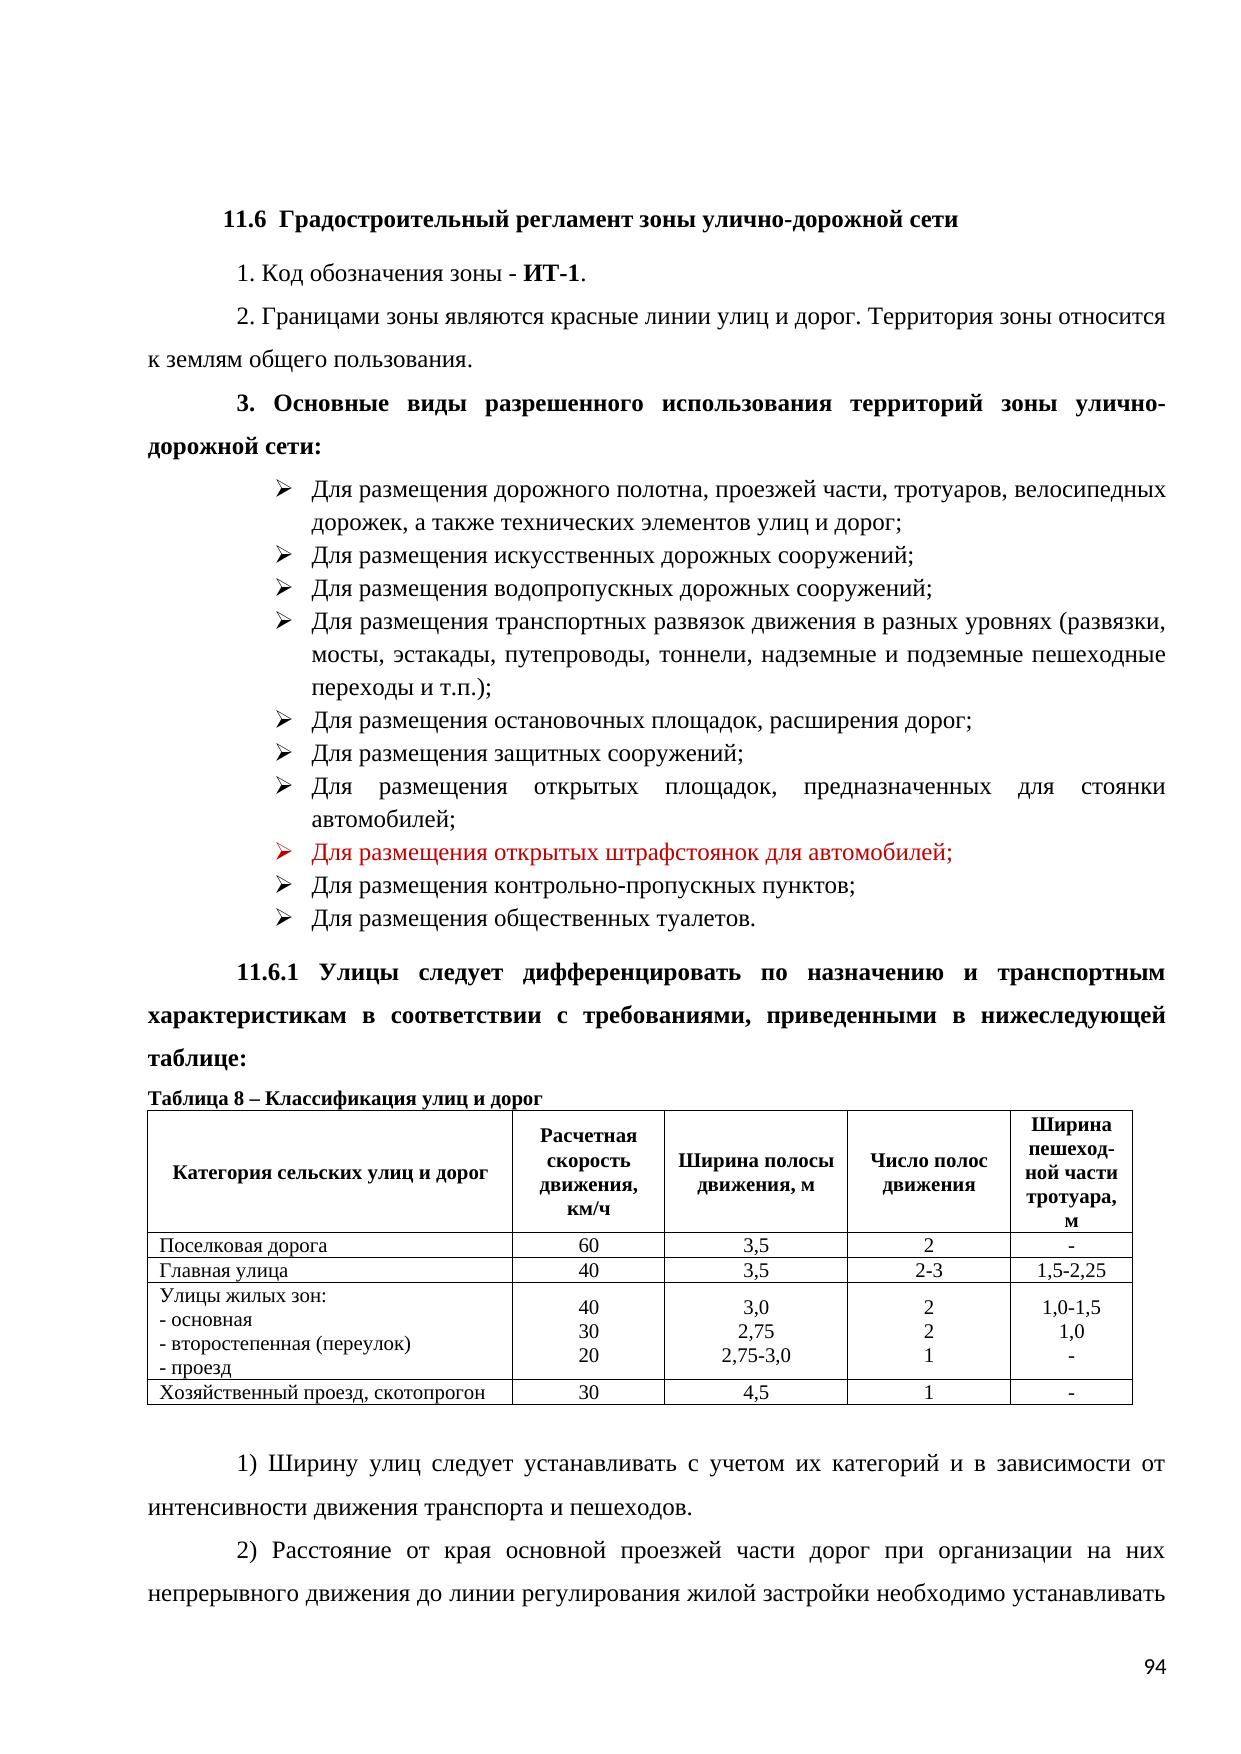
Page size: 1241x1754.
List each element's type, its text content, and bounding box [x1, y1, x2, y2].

table_cell 60 [513, 1233, 664, 1257]
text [148, 1535, 1167, 1607]
table_cell 30 [513, 1380, 664, 1404]
table_cell 2 [848, 1233, 1010, 1257]
text 1. Код обозначения зоны - ИТ-1. [148, 258, 1167, 287]
table_cell Хозяйственный проезд, скотопрогон [148, 1380, 512, 1404]
table_header Число полос движения [848, 1111, 1010, 1232]
table_cell Главная улица [148, 1258, 512, 1282]
list Для размещения защитных сооружений; [274, 738, 1167, 767]
list Для размещения остановочных площадок, расширения дорог; [274, 705, 1167, 734]
list Для размещения общественных туалетов. [274, 903, 1167, 932]
table_cell 1,5-2,25 [1011, 1258, 1132, 1282]
table_cell Поселковая дорога [148, 1233, 512, 1257]
text 3. Основные виды разрешенного использования территорий зоны улично-дорожной сети: [148, 388, 1167, 459]
list Для размещения транспортных развязок движения в разных уровнях (развязки, мосты, эстакады, путепроводы, тоннели, надземные и подземные пешеходные переходы и т.п.); [274, 606, 1167, 701]
table_header Ширина полосы движения, м [665, 1111, 847, 1232]
table_cell 3,5 [665, 1258, 847, 1282]
table_header Ширина пешеход-ной части тротуара, м [1011, 1111, 1132, 1232]
list Для размещения открытых площадок, предназначенных для стоянки автомобилей; [274, 771, 1167, 833]
table_cell - [1011, 1233, 1132, 1257]
table_cell Улицы жилых зон: - основная - второстепенная (переулок) - проезд [148, 1283, 512, 1379]
table_cell 4,5 [665, 1380, 847, 1404]
table_cell 40 30 20 [513, 1283, 664, 1379]
table_cell 3,0 2,75 2,75-3,0 [665, 1283, 847, 1379]
table_cell - [1011, 1380, 1132, 1404]
text 1) Ширину улиц следует устанавливать с учетом их категорий и в зависимости от интенсивности движения транспорта и пешеходов. [148, 1448, 1167, 1520]
text 11.6.1 Улицы следует дифференцировать по назначению и транспортным характеристикам в соответствии с требованиями, приведенными в нижеследующей таблице: [148, 957, 1167, 1072]
text 2. Границами зоны являются красные линии улиц и дорог. Территория зоны относится к землям общего пользования. [148, 301, 1167, 373]
list Для размещения открытых штрафстоянок для автомобилей; [274, 837, 1167, 866]
list Для размещения водопропускных дорожных сооружений; [274, 573, 1167, 602]
list Для размещения контрольно-пропускных пунктов; [274, 870, 1167, 899]
list Для размещения искусственных дорожных сооружений; [274, 540, 1167, 569]
table_header Расчетная скорость движения, км/ч [513, 1111, 664, 1232]
list Для размещения дорожного полотна, проезжей части, тротуаров, велосипедных дорожек, а также технических элементов улиц и дорог; [274, 474, 1167, 536]
table_cell 40 [513, 1258, 664, 1282]
table_cell 2 2 1 [848, 1283, 1010, 1379]
table_cell 2-3 [848, 1258, 1010, 1282]
table_cell 1,0-1,5 1,0 - [1011, 1283, 1132, 1379]
table_cell 1 [848, 1380, 1010, 1404]
table_header Категория сельских улиц и дорог [148, 1111, 512, 1232]
list 11.6 Градостроительный регламент зоны улично-дорожной сети [223, 204, 1167, 233]
table_cell 3,5 [665, 1233, 847, 1257]
